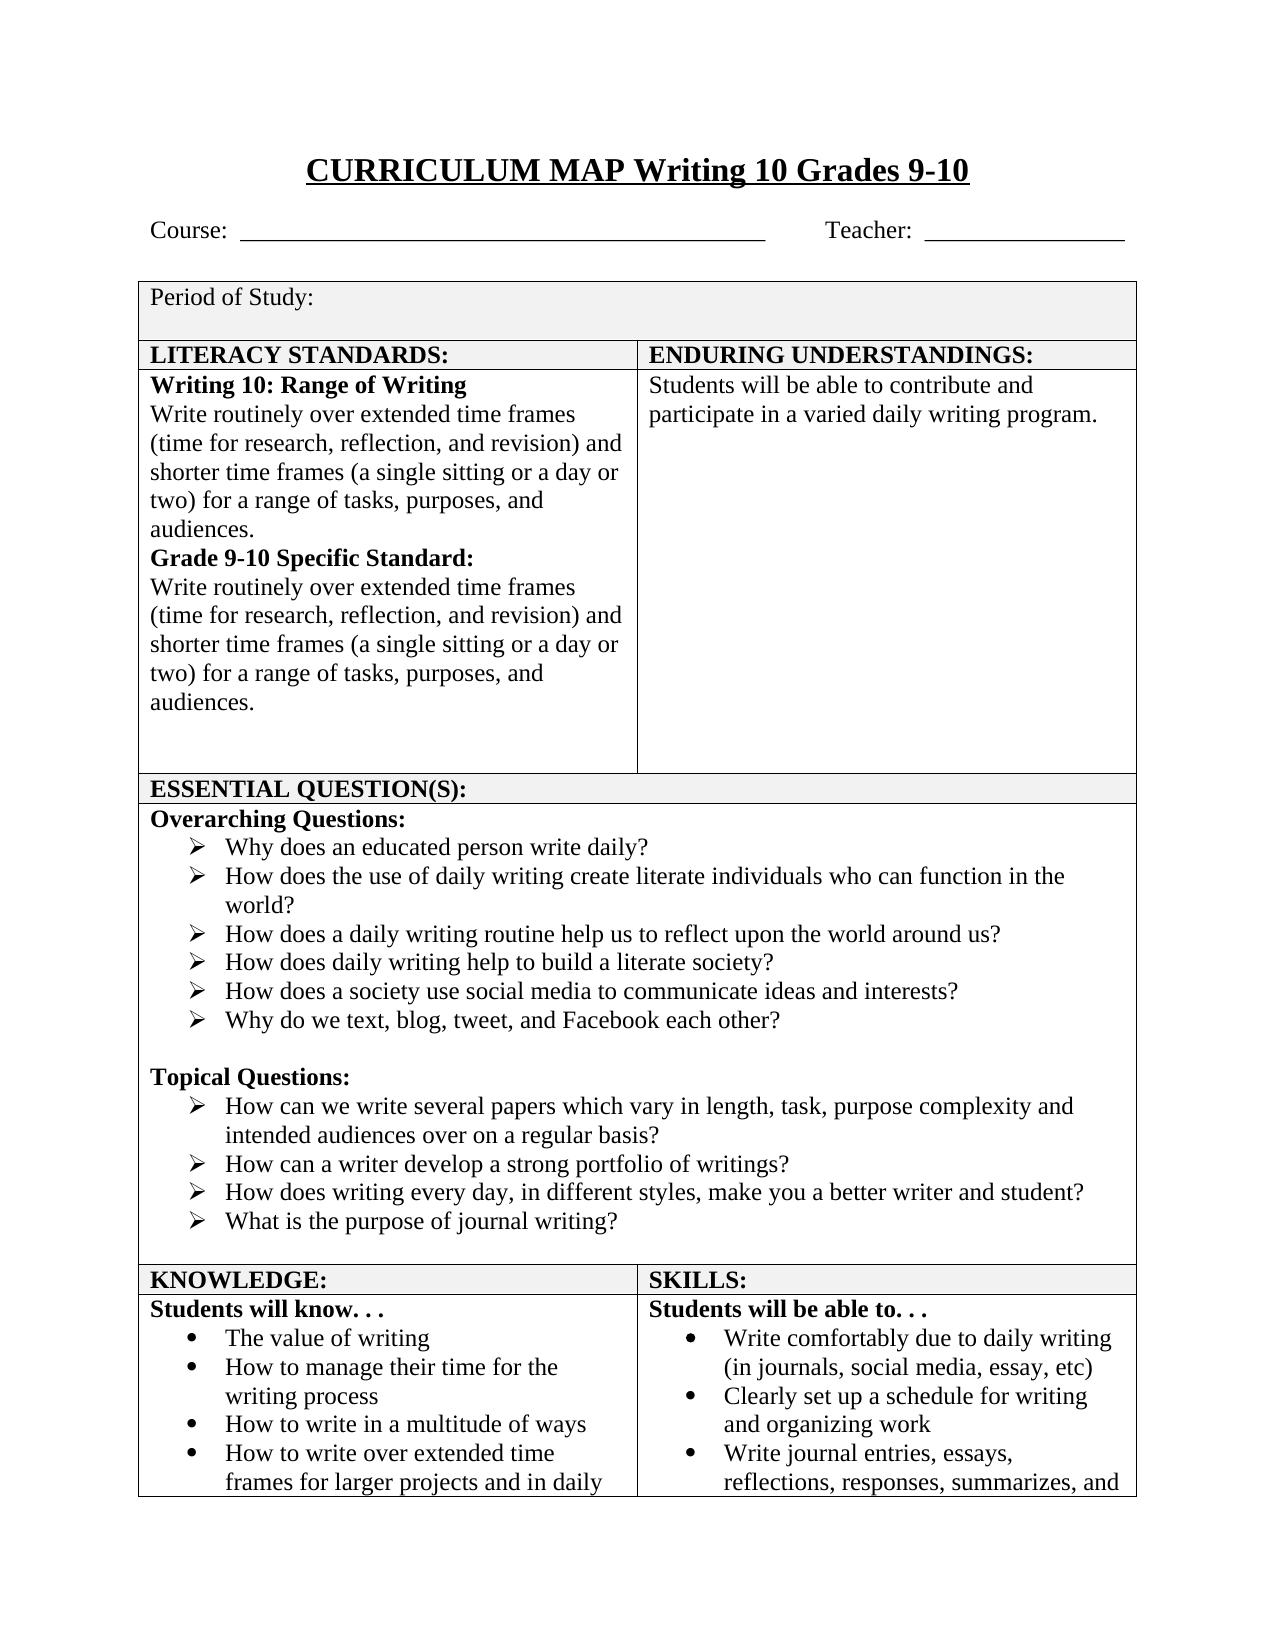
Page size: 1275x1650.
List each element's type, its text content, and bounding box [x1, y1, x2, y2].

table_cell KNOWLEDGE: [139, 1265, 637, 1293]
table_cell ENDURING UNDERSTANDINGS: [638, 341, 1136, 369]
table_cell LITERACY STANDARDS: [139, 341, 637, 369]
table_header Period of Study: [139, 282, 1136, 339]
text CURRICULUM MAP Writing 10 Grades 9-10 [150, 150, 1125, 188]
table_cell SKILLS: [638, 1265, 1136, 1293]
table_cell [139, 1295, 637, 1496]
table_cell ESSENTIAL QUESTION(S): [139, 774, 1136, 803]
table_cell Students will be able to contribute and participate in a varied daily writing program. [638, 370, 1136, 773]
table_cell Writing 10: Range of Writing Write routinely over extended time frames (time for research, reflection, and revision) and shorter time frames (a single sitting or a day or two) for a range of tasks, purposes, and audiences. Grade 9-10 Specific Standard: Write routinely over extended time frames (time for research, reflection, and revision) and shorter time frames (a single sitting or a day or two) for a range of tasks, purposes, and audiences. [139, 370, 637, 773]
table_cell Overarching Questions: Why does an educated person write daily? How does the use of daily writing create literate individuals who can function in the world? How does a daily writing routine help us to reflect upon the world around us? How does daily writing help to build a literate society? How does a society use social media to communicate ideas and interests? Why do we text, blog, tweet, and Facebook each other? Topical Questions: How can we write several papers which vary in length, task, purpose complexity and intended audiences over on a regular basis? How can a writer develop a strong portfolio of writings? How does writing every day, in different styles, make you a better writer and student? What is the purpose of journal writing? [139, 804, 1136, 1264]
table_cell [638, 1295, 1136, 1496]
text Course: __________________________________________ Teacher: ________________ [150, 215, 1125, 244]
